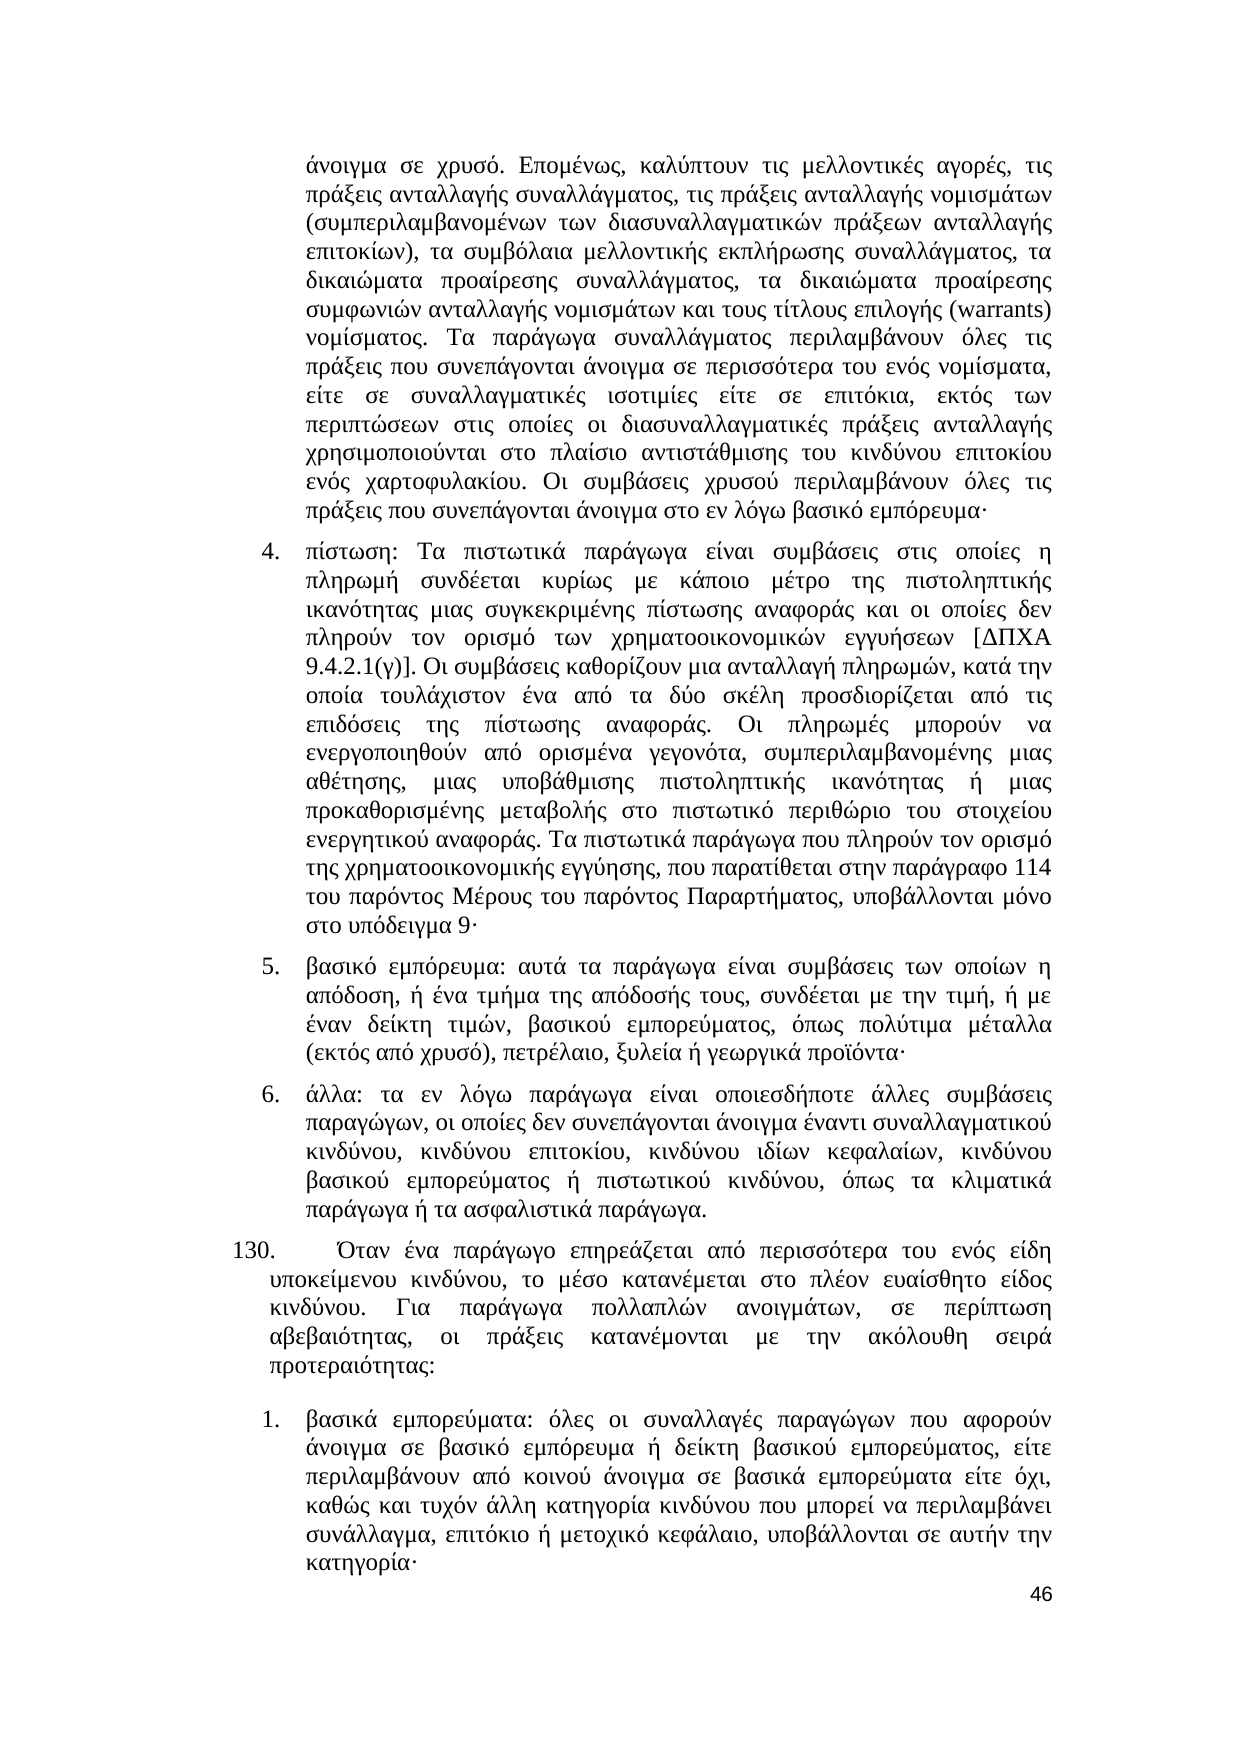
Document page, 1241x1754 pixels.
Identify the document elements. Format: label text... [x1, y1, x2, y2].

list βασικό εμπόρευμα: αυτά τα παράγωγα είναι συμβάσεις των οποίων η απόδοση, ή ένα τμήμα της απόδοσής τους, συνδέεται με την τιμή, ή με έναν δείκτη τιμών, βασικού εμπορεύματος, όπως πολύτιμα μέταλλα (εκτός από χρυσό), πετρέλαιο, ξυλεία ή γεωργικά προϊόντα· [261, 951, 1053, 1066]
list πίστωση: Τα πιστωτικά παράγωγα είναι συμβάσεις στις οποίες η πληρωμή συνδέεται κυρίως με κάποιο μέτρο της πιστοληπτικής ικανότητας μιας συγκεκριμένης πίστωσης αναφοράς και οι οποίες δεν πληρούν τον ορισμό των χρηματοοικονομικών εγγυήσεων [ΔΠΧΑ 9.4.2.1(γ)]. Οι συμβάσεις καθορίζουν μια ανταλλαγή πληρωμών, κατά την οποία τουλάχιστον ένα από τα δύο σκέλη προσδιορίζεται από τις επιδόσεις της πίστωσης αναφοράς. Οι πληρωμές μπορούν να ενεργοποιηθούν από ορισμένα γεγονότα, συμπεριλαμβανομένης μιας αθέτησης, μιας υποβάθμισης πιστοληπτικής ικανότητας ή μιας προκαθορισμένης μεταβολής στο πιστωτικό περιθώριο του στοιχείου ενεργητικού αναφοράς. Τα πιστωτικά παράγωγα που πληρούν τον ορισμό της χρηματοοικονομικής εγγύησης, που παρατίθεται στην παράγραφο 114 του παρόντος Μέρους του παρόντος Παραρτήματος, υποβάλλονται μόνο στο υπόδειγμα 9· [261, 536, 1053, 939]
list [261, 150, 1053, 524]
text Όταν ένα παράγωγο επηρεάζεται από περισσότερα του ενός είδη υποκείμενου κινδύνου, το μέσο κατανέμεται στο πλέον ευαίσθητο είδος κινδύνου. Για παράγωγα πολλαπλών ανοιγμάτων, σε περίπτωση αβεβαιότητας, οι πράξεις κατανέμονται με την ακόλουθη σειρά προτεραιότητας: [232, 1235, 1053, 1379]
list βασικά εμπορεύματα: όλες οι συναλλαγές παραγώγων που αφορούν άνοιγμα σε βασικό εμπόρευμα ή δείκτη βασικού εμπορεύματος, είτε περιλαμβάνουν από κοινού άνοιγμα σε βασικά εμπορεύματα είτε όχι, καθώς και τυχόν άλλη κατηγορία κινδύνου που μπορεί να περιλαμβάνει συνάλλαγμα, επιτόκιο ή μετοχικό κεφάλαιο, υποβάλλονται σε αυτήν την κατηγορία· [261, 1404, 1053, 1576]
list άλλα: τα εν λόγω παράγωγα είναι οποιεσδήποτε άλλες συμβάσεις παραγώγων, οι οποίες δεν συνεπάγονται άνοιγμα έναντι συναλλαγματικού κινδύνου, κινδύνου επιτοκίου, κινδύνου ιδίων κεφαλαίων, κινδύνου βασικού εμπορεύματος ή πιστωτικού κινδύνου, όπως τα κλιματικά παράγωγα ή τα ασφαλιστικά παράγωγα. [261, 1079, 1053, 1222]
